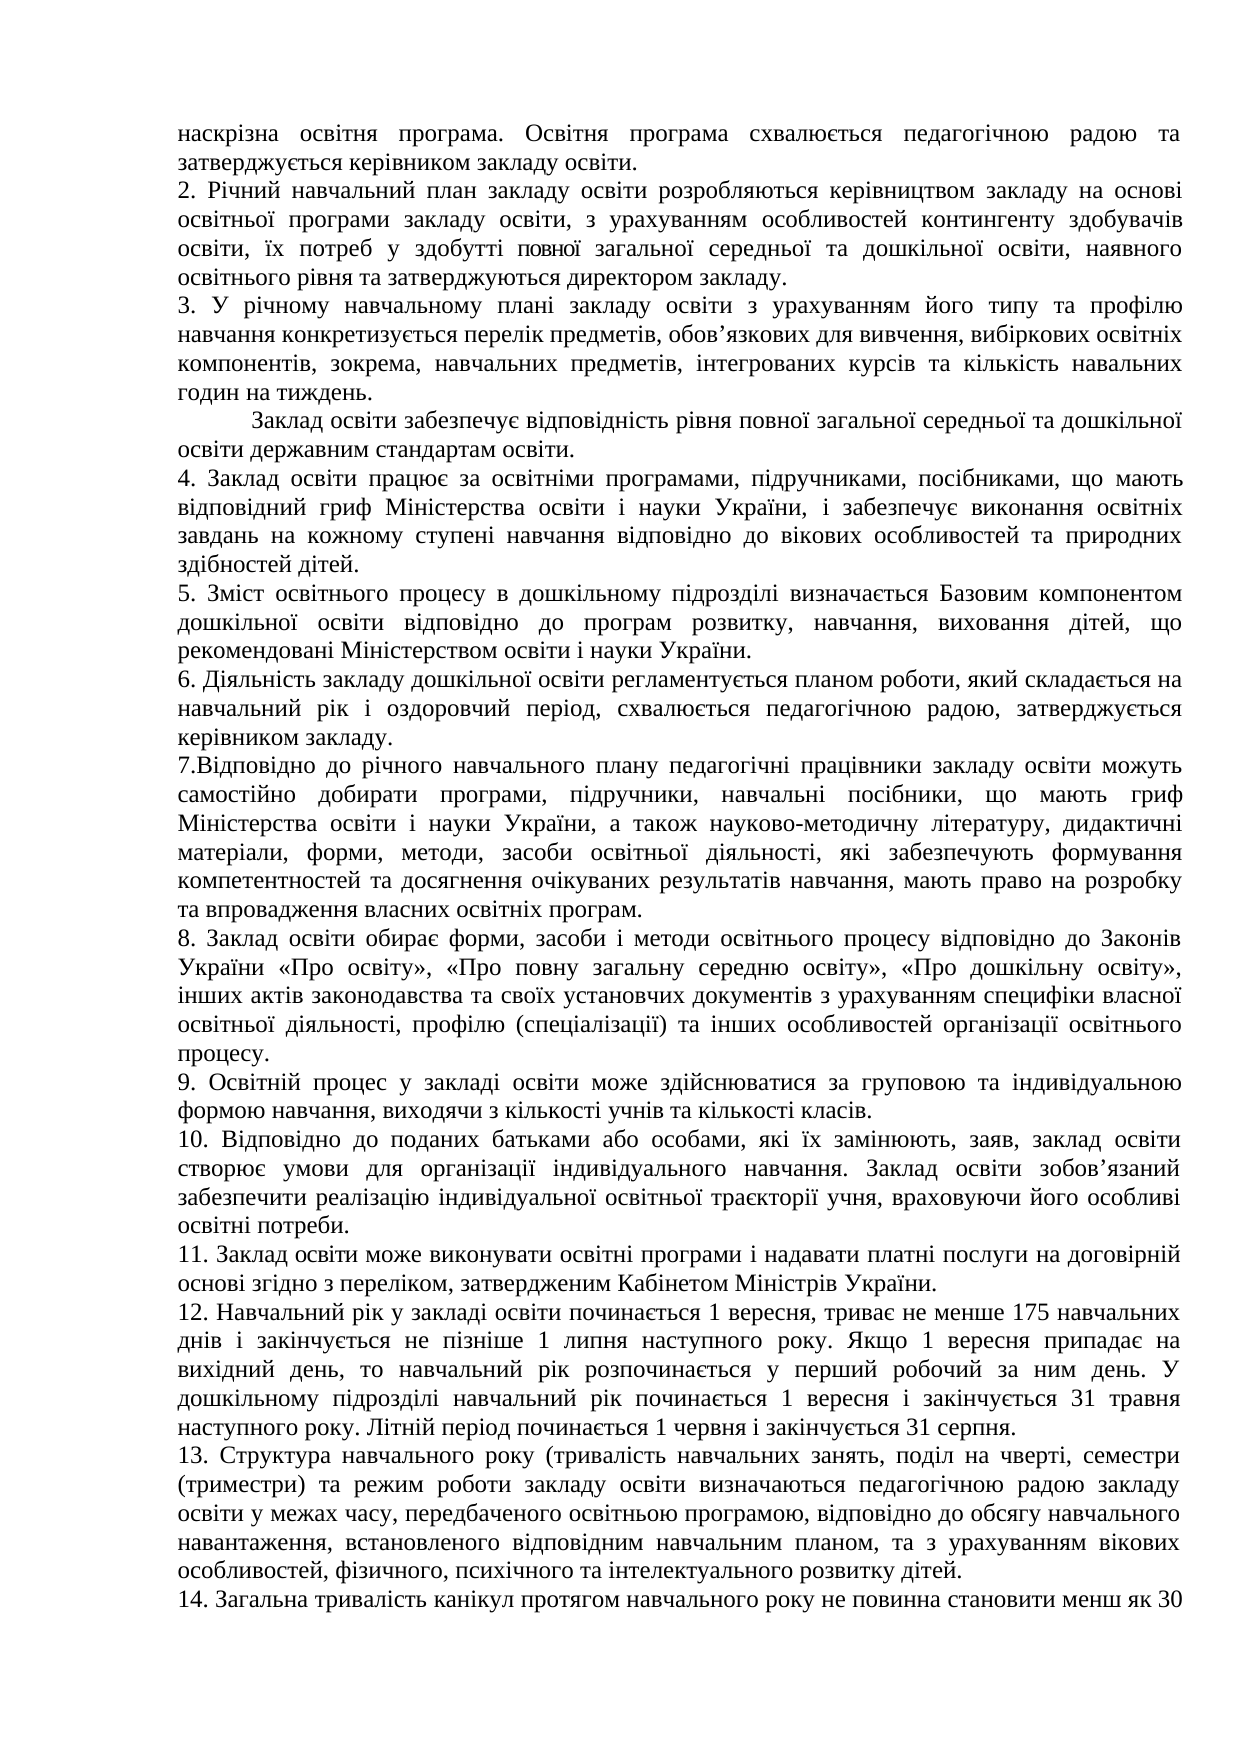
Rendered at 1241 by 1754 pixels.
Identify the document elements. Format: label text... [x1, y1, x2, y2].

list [177, 1584, 1183, 1613]
list 10. Відповідно до поданих батьками або особами, які їх замінюють, заяв, заклад освіти створює умови для організації індивідуального навчання. Заклад освіти зобов’язаний забезпечити реалізацію індивідуальної освітньої траєкторії учня, враховуючи його особливі освітні потреби. [177, 1124, 1181, 1239]
list 8. Заклад освіти обирає форми, засоби i методи освітнього процесу відповідно до Законів України «Про освіту», «Про повну загальну середню освіту», «Про дошкільну освіту», інших актів законодавства та своїх установчих документів з урахуванням специфіки власної освітньої діяльності, профілю (спеціалізації) та інших особливостей організації освітнього процесу. [177, 923, 1183, 1067]
list 9. Освітній процес у закладі освіти може здійснюватися за груповою та індивідуальною формою навчання, виходячи з кількості учнів та кількості класів. [177, 1067, 1183, 1124]
list 6. Діяльність закладу дошкільної освіти регламентується планом роботи, який складається на навчальний рік і оздоровчий період, схвалюється педагогічною радою, затверджується керівником закладу. [177, 664, 1183, 751]
list 7.Відповідно до річного навчального плану педагогічні працівники закладу освіти можуть самостійно добирати програми, підручники, навчальні посібники, що мають гриф Міністерства освіти і науки України, а також науково-методичну літературу, дидактичні матеріали, форми, методи, засоби освітньої діяльності, які забезпечують формування компетентностей та досягнення очікуваних результатів навчання, мають право на розробку та впровадження власних освітніх програм. [177, 751, 1183, 923]
text 12. Навчальний рік у закладі освіти починається 1 вересня, триває не менше 175 навчальних днів i закінчується не пізніше 1 липня наступного року. Якщо 1 вересня припадає на вихідний день, то навчальний рік розпочинається у перший робочий за ним день. У дошкільному підрозділі навчальний рік починається 1 вересня і закінчується 31 травня наступного року. Літній період починається 1 червня і закінчується 31 серпня. [177, 1297, 1181, 1441]
list 3. У річному навчальному плані закладу освіти з урахуванням його типу та профілю навчання конкретизується перелік предметів, обов’язкових для вивчення, вибіркових освітніх компонентів, зокрема, навчальних предметів, інтегрованих курсів та кількість навальних годин на тиждень. [177, 291, 1183, 406]
text Заклад освіти забезпечує відповідність рівня повної загальної середньої та дошкільної освіти державним стандартам освіти. [177, 406, 1183, 463]
list 13. Структура навчального року (тривалість навчальних занять, поділ на чверті, семестри (триместри) та режим роботи закладу освіти визначаються педагогічною радою закладу освіти у межах часу, передбаченого освітньою програмою, відповідно до обсягу навчального навантаження, встановленого відповідним навчальним планом, та з урахуванням вікових особливостей, фізичного, психічного та інтелектуального розвитку дітей. [177, 1441, 1181, 1584]
list 5. Зміст освітнього процесу в дошкільному підрозділі визначається Базовим компонентом дошкільної освіти відповідно до програм розвитку, навчання, виховання дітей, що рекомендовані Міністерством освіти і науки України. [177, 578, 1183, 664]
list 4. Заклад освіти працює за освітніми програмами, підручниками, посібниками, що мають відповідний гриф Міністерства освіти і науки України, i забезпечує виконання освітніх завдань на кожному ступені навчання відповідно до вікових особливостей та природних здібностей дітей. [177, 463, 1183, 578]
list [177, 118, 1181, 176]
list 2. Річний навчальний план закладу освіти розробляються керівництвом закладу на основі освітньої програми закладу освіти, з урахуванням особливостей контингенту здобувачів освіти, їх потреб у здобутті повної загальної середньої та дошкільної освіти, наявного освітнього рівня та затверджуються директором закладу. [177, 176, 1183, 291]
text 11. Заклад освіти може виконувати освітні програми i надавати платнi послуги на договірній основі згідно з переліком, затвердженим Кабінетом Міністрів України. [177, 1239, 1181, 1297]
